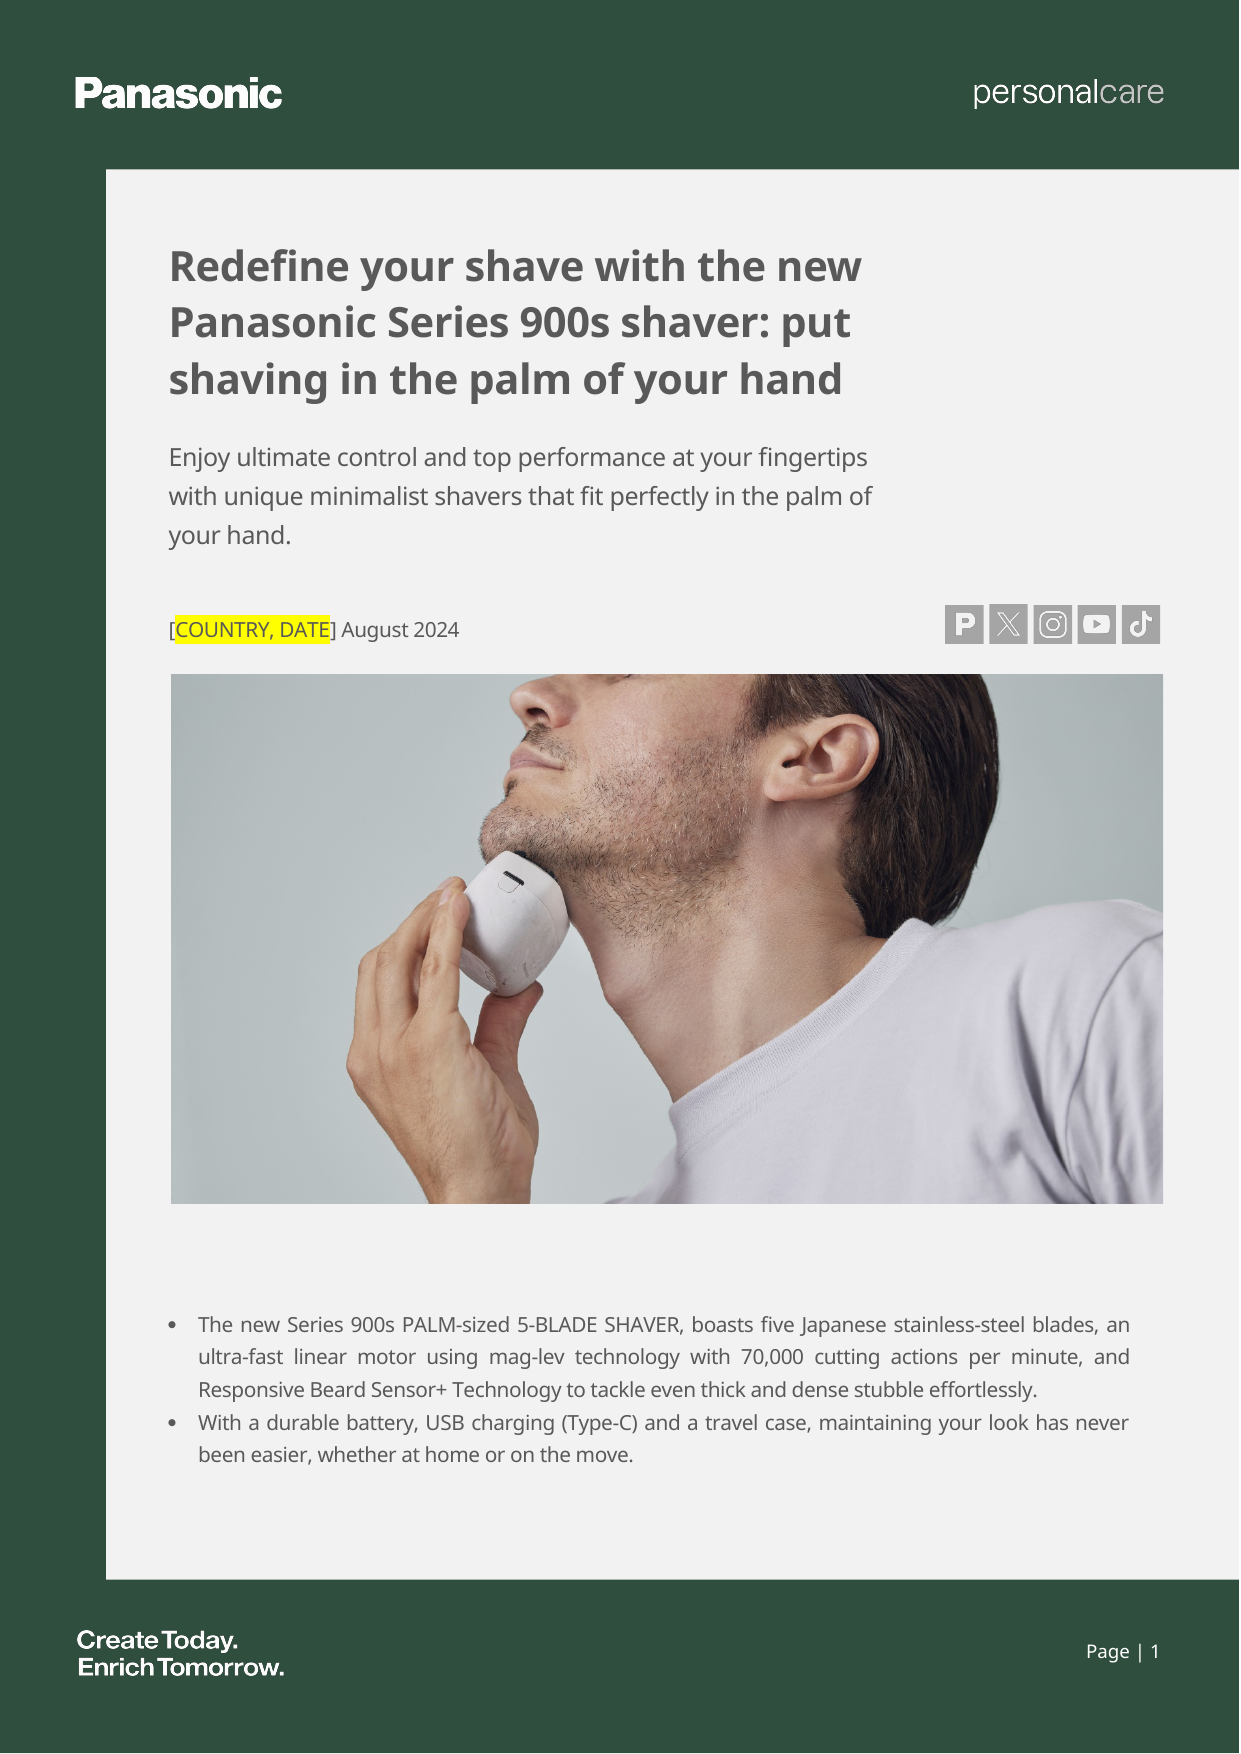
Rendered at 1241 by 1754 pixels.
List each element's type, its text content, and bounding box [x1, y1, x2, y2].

picture [1077, 605, 1116, 615]
picture [171, 674, 1164, 1204]
picture [1121, 605, 1161, 615]
picture [989, 604, 1028, 615]
picture [945, 605, 984, 615]
picture [974, 79, 1164, 109]
text [COUNTRY, DATE] August 2024 [330, 615, 1161, 644]
list With a durable battery, USB charging (Type-C) and a travel case, maintaining your look has never been easier, whether at home or on the move. [168, 1408, 1131, 1469]
title Redefine your shave with the new Panasonic Series 900s shaver: put shaving in the palm of your hand [168, 236, 892, 407]
list The new Series 900s PALM-sized 5-BLADE SHAVER, boasts five Japanese stainless-steel blades, an ultra-fast linear motor using mag-lev technology with 70,000 cutting actions per minute, and Responsive Beard Sensor+ Technology to tackle even thick and dense stubble effortlessly. [168, 1310, 1131, 1403]
subtitle Enjoy ultimate control and top performance at your fingertips with unique minimalist shavers that fit perfectly in the palm of your hand. [168, 439, 892, 552]
picture [77, 1630, 284, 1676]
picture [1033, 605, 1073, 615]
picture [75, 77, 282, 109]
